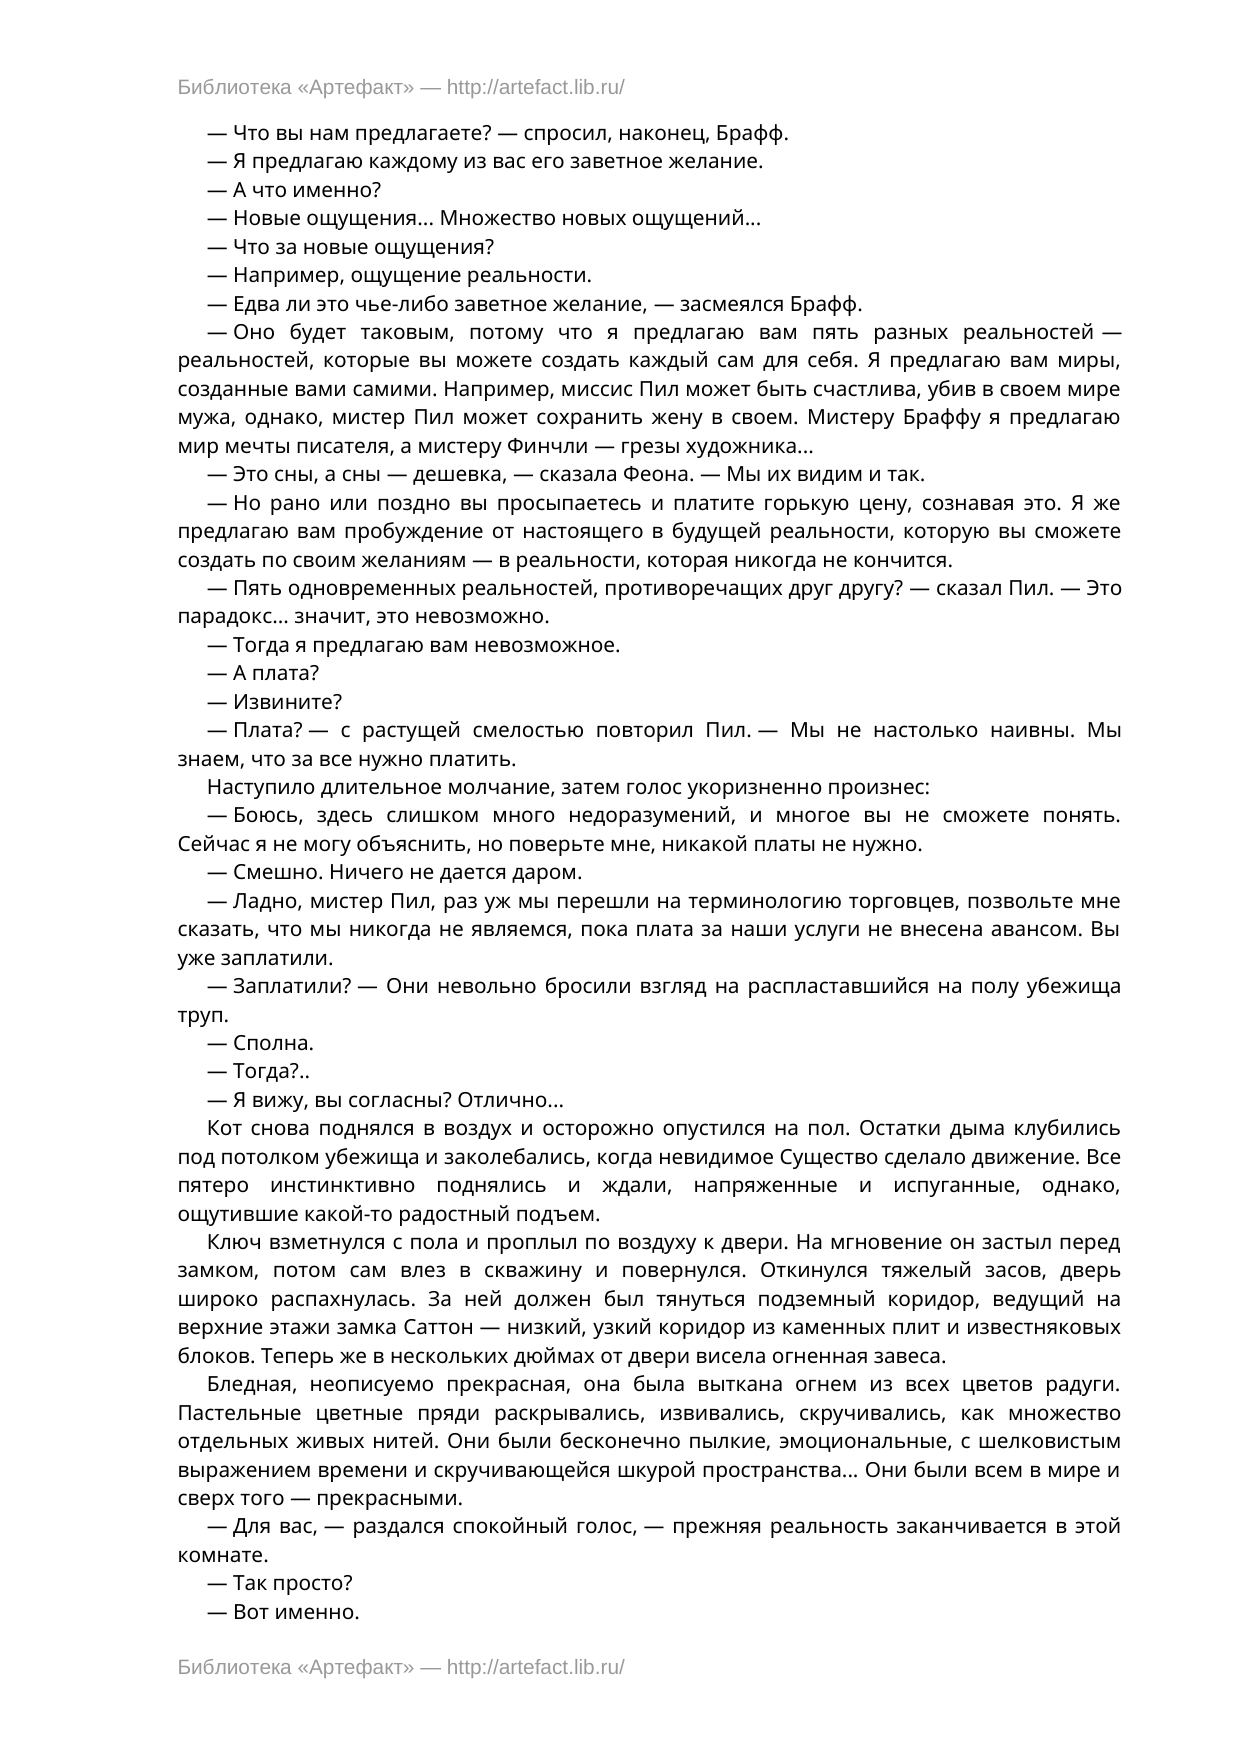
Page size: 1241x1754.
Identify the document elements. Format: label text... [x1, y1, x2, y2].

text — Я вижу, вы согласны? Отлично... [177, 1085, 1122, 1113]
text — Извините? [177, 687, 1122, 715]
text — Например, ощущение реальности. [177, 260, 1122, 289]
text — Так просто? [177, 1568, 1122, 1597]
text — Что за новые ощущения? [177, 232, 1122, 260]
text — Ладно, мистер Пил, раз уж мы перешли на терминологию торговцев, позвольте мне сказать, что мы никогда не являемся, пока плата за наши услуги не внесена авансом. Вы уже заплатили. [177, 886, 1122, 971]
text — Для вас, — раздался спокойный голос, — прежняя реальность заканчивается в этой комнате. [177, 1512, 1122, 1568]
text — Это сны, а сны — дешевка, — сказала Феона. — Мы их видим и так. [177, 459, 1122, 488]
text — А плата? [177, 658, 1122, 687]
text — Что вы нам предлагаете? — спросил, наконец, Брафф. [177, 118, 1122, 147]
text — Боюсь, здесь слишком много недоразумений, и многое вы не сможете понять. Сейчас я не могу объяснить, но поверьте мне, никакой платы не нужно. [177, 801, 1122, 857]
text — Тогда?.. [177, 1057, 1122, 1085]
text — Тогда я предлагаю вам невозможное. [177, 630, 1122, 658]
text — Пять одновременных реальностей, противоречащих друг другу? — сказал Пил. — Это парадокс... значит, это невозможно. [177, 573, 1122, 630]
text — Сполна. [177, 1028, 1122, 1057]
text — Я предлагаю каждому из вас его заветное желание. [177, 147, 1122, 175]
text — Новые ощущения... Множество новых ощущений... [177, 203, 1122, 232]
text — А что именно? [177, 175, 1122, 203]
text — Едва ли это чье-либо заветное желание, — засмеялся Брафф. [177, 289, 1122, 317]
text — Но рано или поздно вы просыпаетесь и платите горькую цену, сознавая это. Я же предлагаю вам пробуждение от настоящего в будущей реальности, которую вы сможете создать по своим желаниям — в реальности, которая никогда не кончится. [177, 488, 1122, 573]
text Наступило длительное молчание, затем голос укоризненно произнес: [177, 772, 1122, 801]
text — Плата? — с растущей смелостью повторил Пил. — Мы не настолько наивны. Мы знаем, что за все нужно платить. [177, 715, 1122, 772]
text — Вот именно. [177, 1597, 1122, 1625]
text — Оно будет таковым, потому что я предлагаю вам пять разных реальностей — реальностей, которые вы можете создать каждый сам для себя. Я предлагаю вам миры, созданные вами самими. Например, миссис Пил может быть счастлива, убив в своем мире мужа, однако, мистер Пил может сохранить жену в своем. Мистеру Браффу я предлагаю мир мечты писателя, а мистеру Финчли — грезы художника... [177, 317, 1122, 459]
text Кот снова поднялся в воздух и осторожно опустился на пол. Остатки дыма клубились под потолком убежища и заколебались, когда невидимое Существо сделало движение. Все пятеро инстинктивно поднялись и ждали, напряженные и испуганные, однако, ощутившие какой-то радостный подъем. [177, 1113, 1122, 1227]
text Ключ взметнулся с пола и проплыл по воздуху к двери. На мгновение он застыл перед замком, потом сам влез в скважину и повернулся. Откинулся тяжелый засов, дверь широко распахнулась. За ней должен был тянуться подземный коридор, ведущий на верхние этажи замка Саттон — низкий, узкий коридор из каменных плит и известняковых блоков. Теперь же в нескольких дюймах от двери висела огненная завеса. [177, 1227, 1122, 1369]
text — Смешно. Ничего не дается даром. [177, 857, 1122, 886]
text — Заплатили? — Они невольно бросили взгляд на распластавшийся на полу убежища труп. [177, 971, 1122, 1028]
text Бледная, неописуемо прекрасная, она была выткана огнем из всех цветов радуги. Пастельные цветные пряди раскрывались, извивались, скручивались, как множество отдельных живых нитей. Они были бесконечно пылкие, эмоциональные, с шелковистым выражением времени и скручивающейся шкурой пространства... Они были всем в мире и сверх того — прекрасными. [177, 1369, 1122, 1512]
